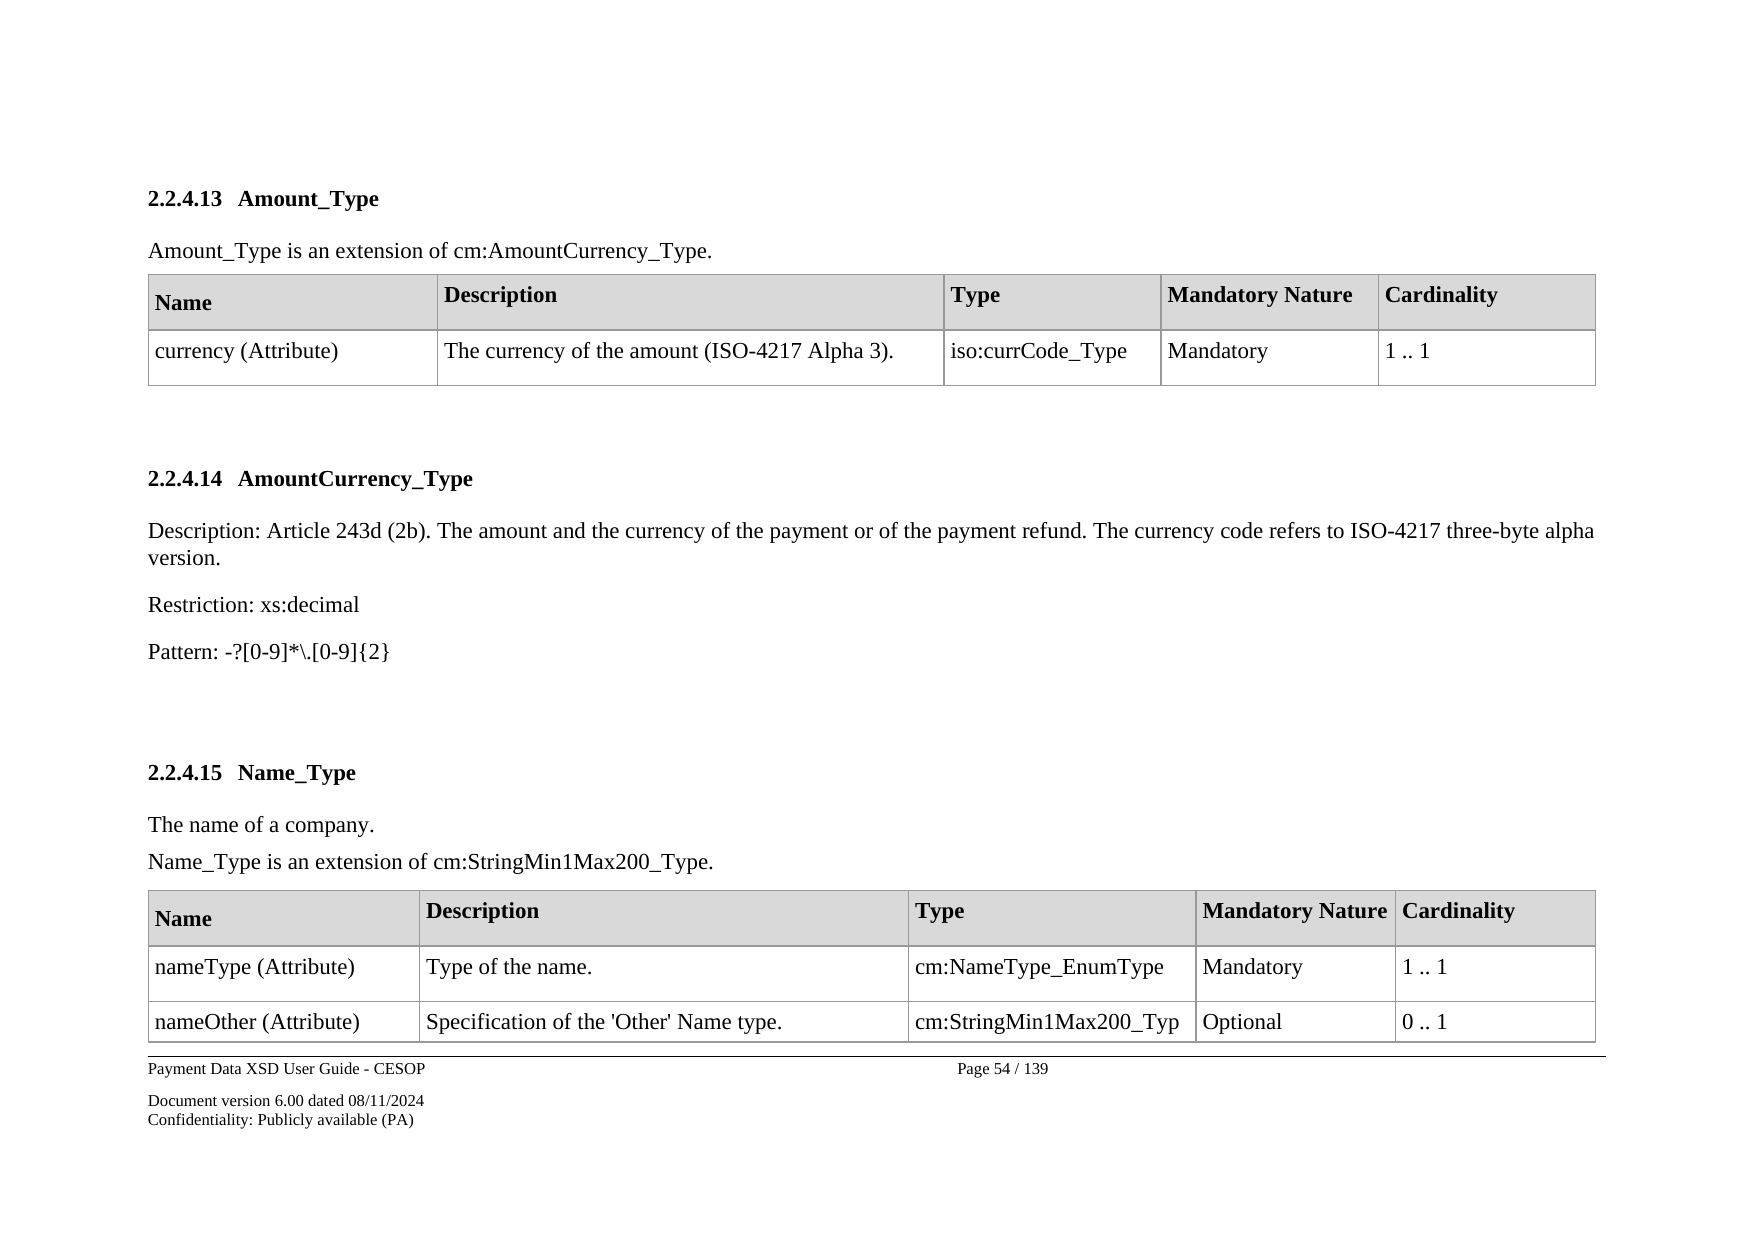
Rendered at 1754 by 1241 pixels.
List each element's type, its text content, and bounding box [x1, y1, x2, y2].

table_header Mandatory Nature [1162, 275, 1378, 329]
table_cell 1 .. 1 [1396, 947, 1595, 1001]
subtitle Name_Type [148, 759, 1606, 786]
subtitle AmountCurrency_Type [148, 465, 1606, 492]
table_header Cardinality [1379, 275, 1595, 329]
text Name_Type is an extension of cm:StringMin1Max200_Type. [148, 848, 1606, 874]
table_cell iso:currCode_Type [945, 331, 1160, 385]
table_cell cm:NameType_EnumType [909, 947, 1195, 1001]
table_header Mandatory Nature [1197, 891, 1395, 945]
table_cell Optional [1197, 1002, 1395, 1041]
table_header Description [420, 891, 908, 945]
table_cell currency (Attribute) [149, 331, 437, 385]
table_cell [909, 1002, 1195, 1041]
table_header Name [149, 275, 437, 329]
table_cell The currency of the amount (ISO-4217 Alpha 3). [438, 331, 943, 385]
table_cell 1 .. 1 [1379, 331, 1595, 385]
table_cell Mandatory [1162, 331, 1378, 385]
table_header Description [438, 275, 943, 329]
table_header Type [909, 891, 1195, 945]
text The name of a company. [148, 811, 1606, 838]
table_cell nameType (Attribute) [149, 947, 419, 1001]
table_cell Type of the name. [420, 947, 908, 1001]
text Pattern: -?[0-9]*\.[0-9]{2} [148, 638, 1606, 664]
text Restriction: xs:decimal [148, 591, 1606, 617]
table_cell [420, 1002, 908, 1041]
table_header Cardinality [1396, 891, 1595, 945]
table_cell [149, 1002, 419, 1041]
table_cell Mandatory [1197, 947, 1395, 1001]
table_header Name [149, 891, 419, 945]
text Description: Article 243d (2b). The amount and the currency of the payment or of the payment refund. The currency code refers to ISO-4217 three-byte alpha version. [148, 517, 1606, 570]
text Amount_Type is an extension of cm:AmountCurrency_Type. [148, 237, 1606, 263]
subtitle Amount_Type [148, 185, 1606, 211]
table_header Type [945, 275, 1160, 329]
table_cell 0 .. 1 [1396, 1002, 1595, 1041]
